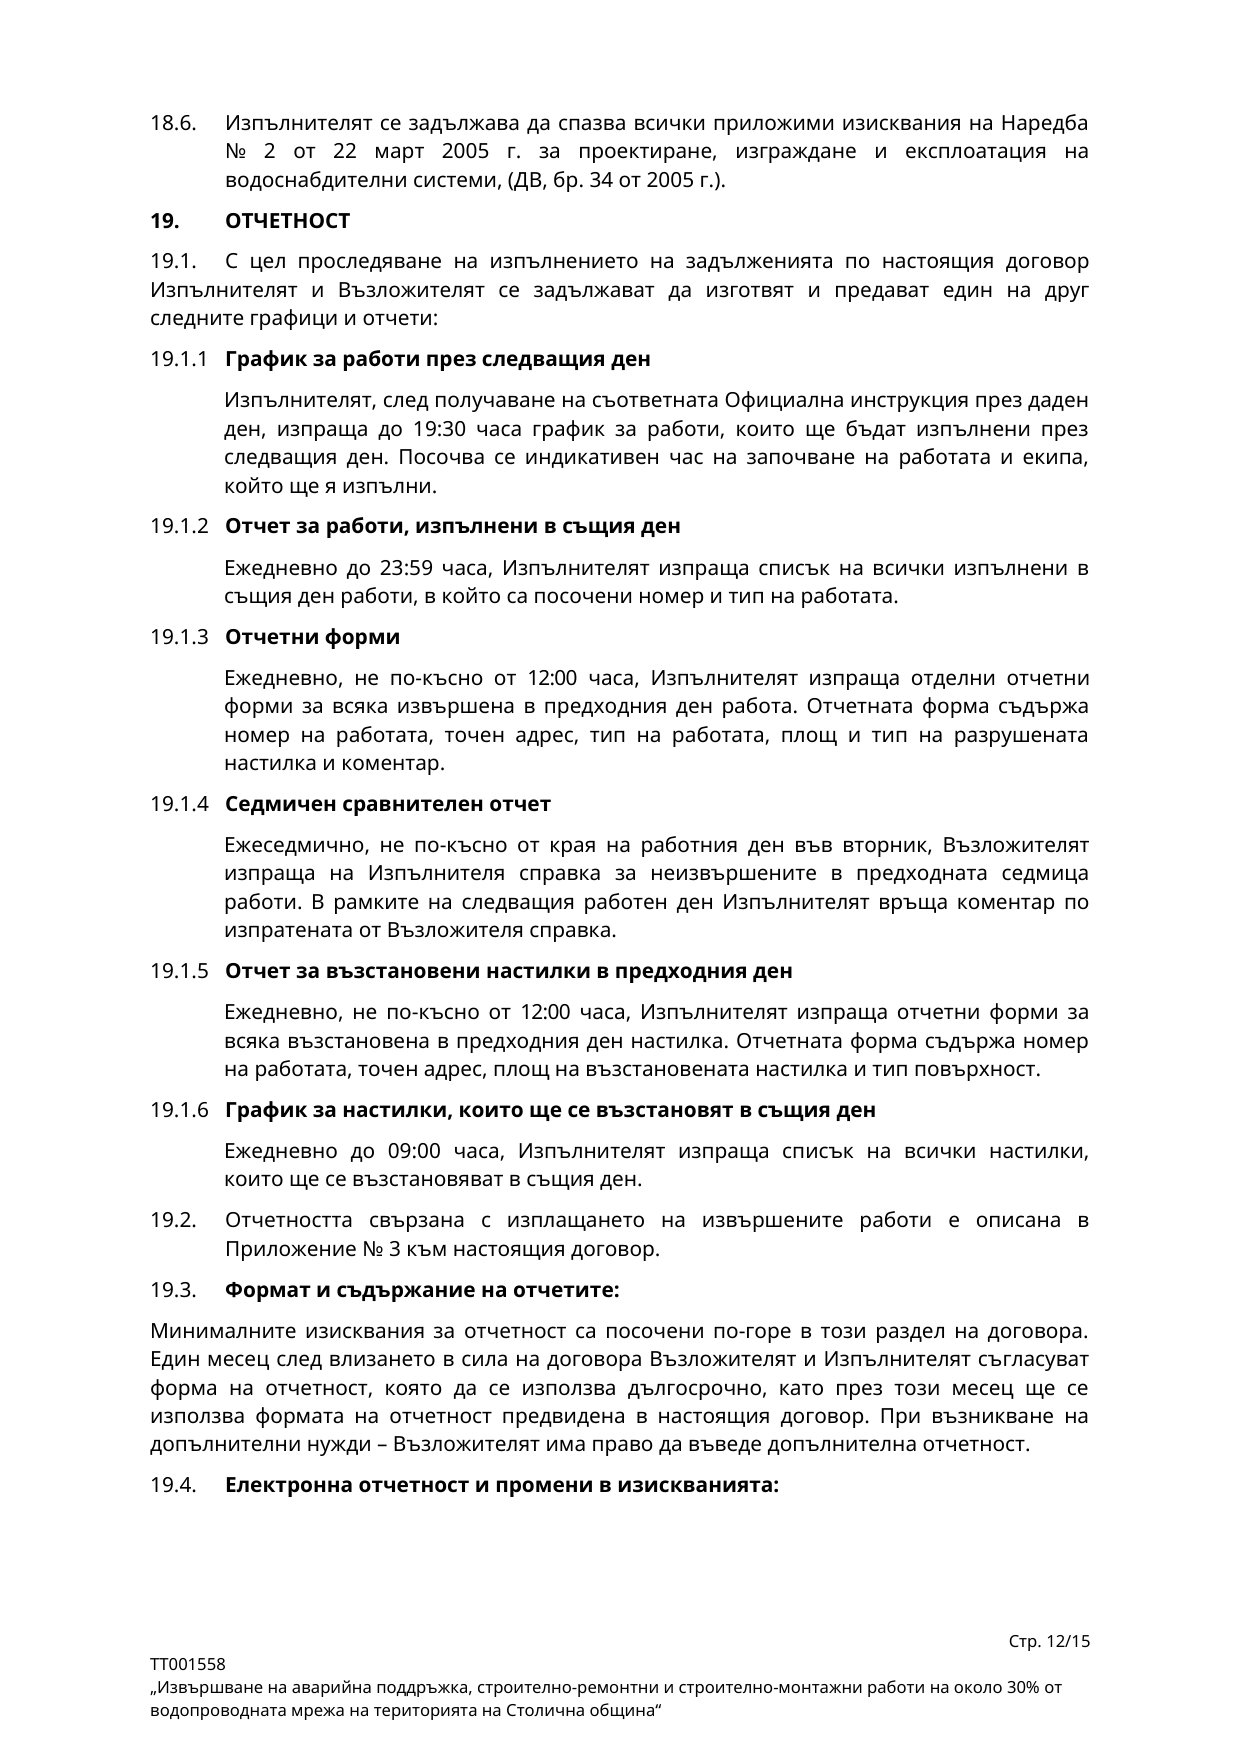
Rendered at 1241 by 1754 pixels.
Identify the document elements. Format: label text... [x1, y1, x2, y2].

text Ежеседмично, не по-късно от края на работния ден във вторник, Възложителят изпраща на Изпълнителя справка за неизвършените в предходната седмица работи. В рамките на следващия работен ден Изпълнителят връща коментар по изпратената от Възложителя справка. [224, 830, 1090, 944]
text Ежедневно, не по-късно от 12:00 часа, Изпълнителят изпраща отчетни форми за всяка възстановена в предходния ден настилка. Отчетната форма съдържа номер на работата, точен адрес, площ на възстановената настилка и тип повърхност. [224, 997, 1090, 1083]
text Изпълнителят, след получаване на съответната Официална инструкция през даден ден, изпраща до 19:30 часа график за работи, които ще бъдат изпълнени през следващия ден. Посочва се индикативен час на започване на работата и екипа, който ще я изпълни. [224, 385, 1090, 499]
list Отчет за възстановени настилки в предходния ден [150, 956, 1090, 985]
list График за работи през следващия ден [150, 344, 1090, 373]
text Ежедневно до 23:59 часа, Изпълнителят изпраща списък на всички изпълнени в същия ден работи, в който са посочени номер и тип на работата. [224, 553, 1090, 609]
text Ежедневно, не по-късно от 12:00 часа, Изпълнителят изпраща отделни отчетни форми за всяка извършена в предходния ден работа. Отчетната форма съдържа номер на работата, точен адрес, тип на работата, площ и тип на разрушената настилка и коментар. [224, 663, 1090, 777]
list ОТЧЕТНОСТ [150, 206, 1090, 234]
text Ежедневно до 09:00 часа, Изпълнителят изпраща списък на всички настилки, които ще се възстановяват в същия ден. [224, 1136, 1090, 1193]
text Минималните изисквания за отчетност са посочени по-горе в този раздел на договора. Един месец след влизането в сила на договора Възложителят и Изпълнителят съгласуват форма на отчетност, която да се използва дългосрочно, като през този месец ще се използва формата на отчетност предвидена в настоящия договор. При възникване на допълнителни нужди – Възложителят има право да въведе допълнителна отчетност. [150, 1316, 1090, 1458]
list График за настилки, които ще се възстановят в същия ден [150, 1095, 1090, 1123]
list Отчетността свързана с изплащането на извършените работи е описана в Приложение № 3 към настоящия договор. [150, 1205, 1090, 1262]
list Отчет за работи, изпълнени в същия ден [150, 512, 1090, 540]
list Седмичен сравнителен отчет [150, 789, 1090, 818]
list Електронна отчетност и промени в изискванията: [150, 1470, 1090, 1499]
list С цел проследяване на изпълнението на задълженията по настоящия договор Изпълнителят и Възложителят се задължават да изготвят и предават един на друг следните графици и отчети: [150, 247, 1090, 332]
list Формат и съдържание на отчетите: [150, 1275, 1090, 1303]
list Изпълнителят се задължава да спазва всички приложими изисквания на Наредба № 2 от 22 март 2005 г. за проектиране, изграждане и експлоатация на водоснабдителни системи, (ДВ, бр. 34 от 2005 г.). [150, 108, 1090, 193]
list Отчетни форми [150, 622, 1090, 650]
